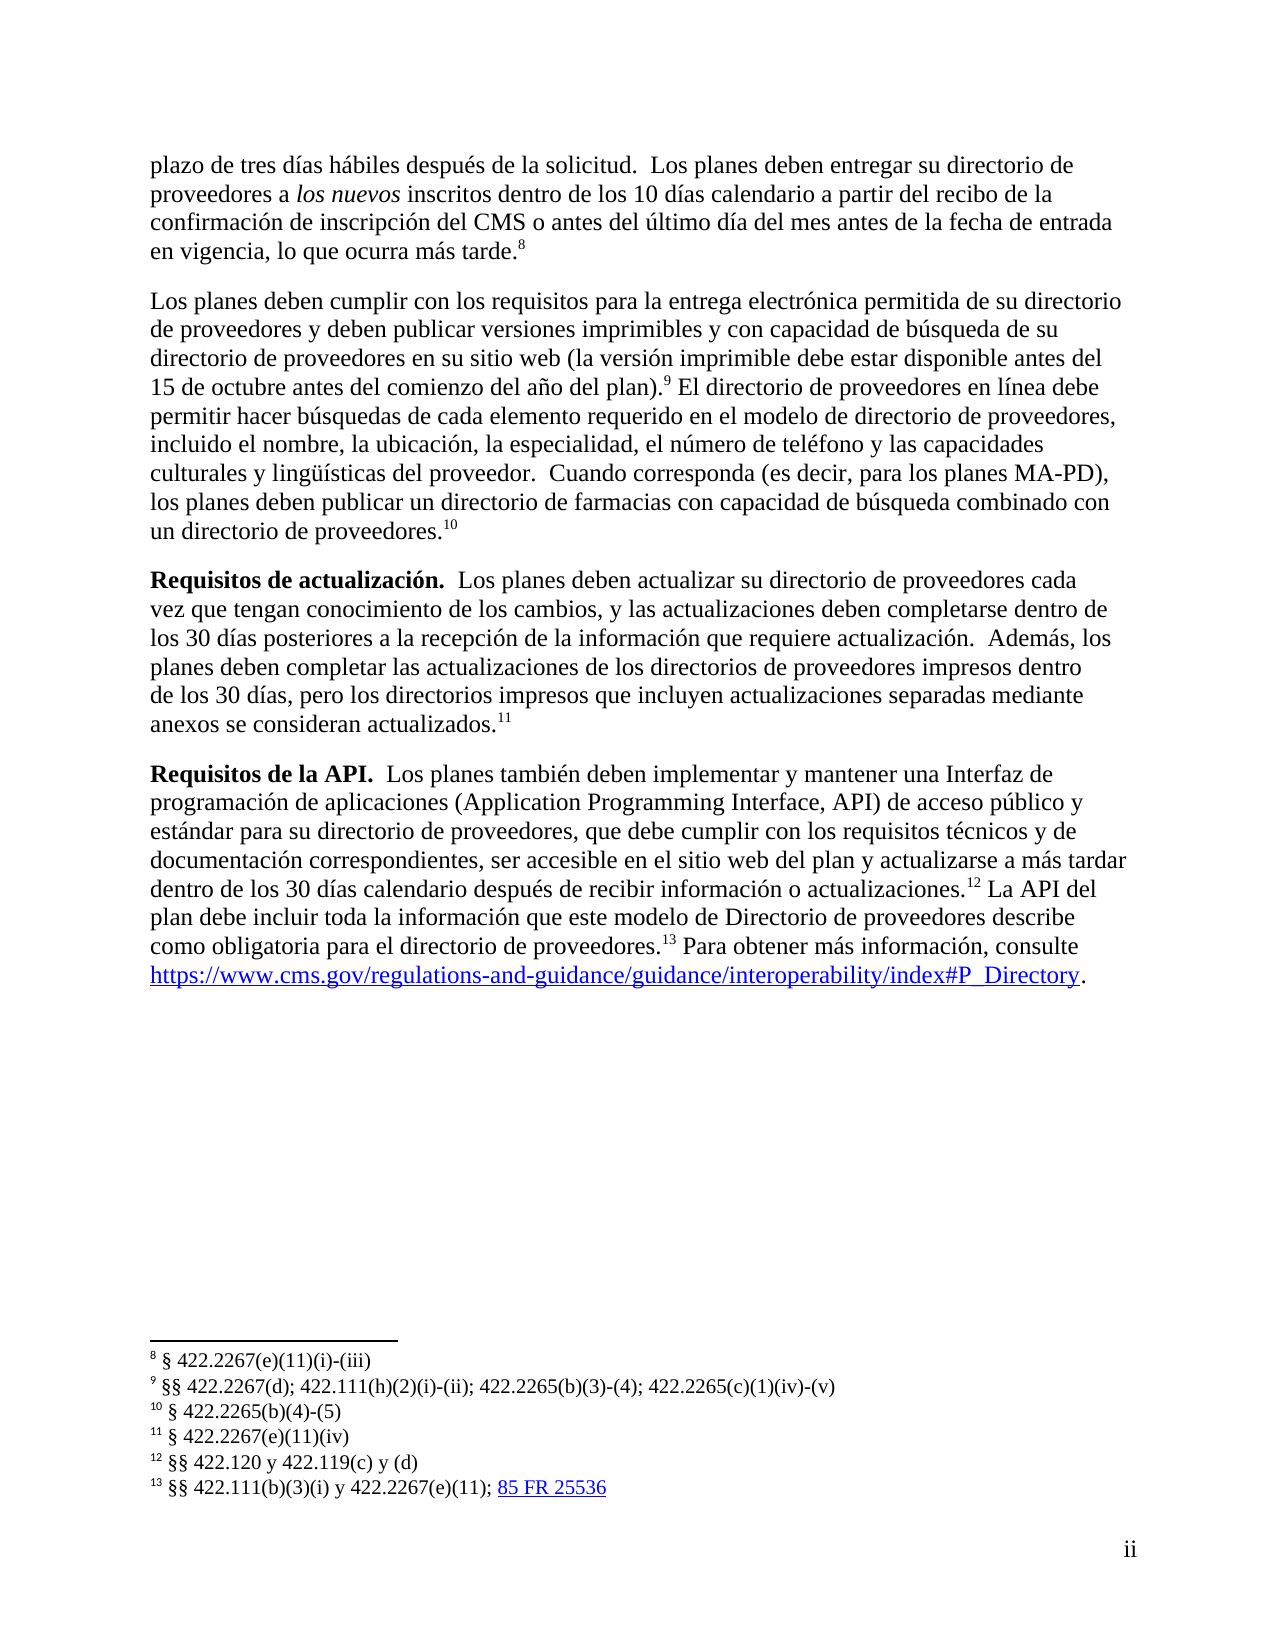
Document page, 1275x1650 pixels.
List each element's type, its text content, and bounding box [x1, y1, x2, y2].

text Requisitos de la API. Los planes también deben implementar y mantener una Interfaz de programación de aplicaciones (Application Programming Interface, API) de acceso público y estándar para su directorio de proveedores, que debe cumplir con los requisitos técnicos y de documentación correspondientes, ser accesible en el sitio web del plan y actualizarse a más tardar dentro de los 30 días calendario después de recibir información o actualizaciones. La API del plan debe incluir toda la información que este modelo de Directorio de proveedores describe como obligatoria para el directorio de proveedores. Para obtener más información, consulte https://www.cms.gov/regulations-and-guidance/guidance/interoperability/index#P_Directory. [150, 759, 1137, 989]
text Los planes deben cumplir con los requisitos para la entrega electrónica permitida de su directorio de proveedores y deben publicar versiones imprimibles y con capacidad de búsqueda de su directorio de proveedores en su sitio web (la versión imprimible debe estar disponible antes del 15 de octubre antes del comienzo del año del plan). El directorio de proveedores en línea debe permitir hacer búsquedas de cada elemento requerido en el modelo de directorio de proveedores, incluido el nombre, la ubicación, la especialidad, el número de teléfono y las capacidades culturales y lingüísticas del proveedor. Cuando corresponda (es decir, para los planes MA-PD), los planes deben publicar un directorio de farmacias con capacidad de búsqueda combinado con un directorio de proveedores. [150, 286, 1137, 544]
text Requisitos de actualización. Los planes deben actualizar su directorio de proveedores cada vez que tengan conocimiento de los cambios, y las actualizaciones deben completarse dentro de los 30 días posteriores a la recepción de la información que requiere actualización. Además, los planes deben completar las actualizaciones de los directorios de proveedores impresos dentro de los 30 días, pero los directorios impresos que incluyen actualizaciones separadas mediante anexos se consideran actualizados. [150, 565, 1137, 738]
text Requisitos de entrega. Los planes deben entregar su directorio de proveedores a los inscritos actuales hasta el 15 de octubre antes del comienzo del año del plan y, cuando lo soliciten, en un plazo de tres días hábiles después de la solicitud. Los planes deben entregar su directorio de proveedores a los nuevos inscritos dentro de los 10 días calendario a partir del recibo de la confirmación de inscripción del CMS o antes del último día del mes antes de la fecha de entrada en vigencia, lo que ocurra más tarde. [150, 150, 1137, 265]
